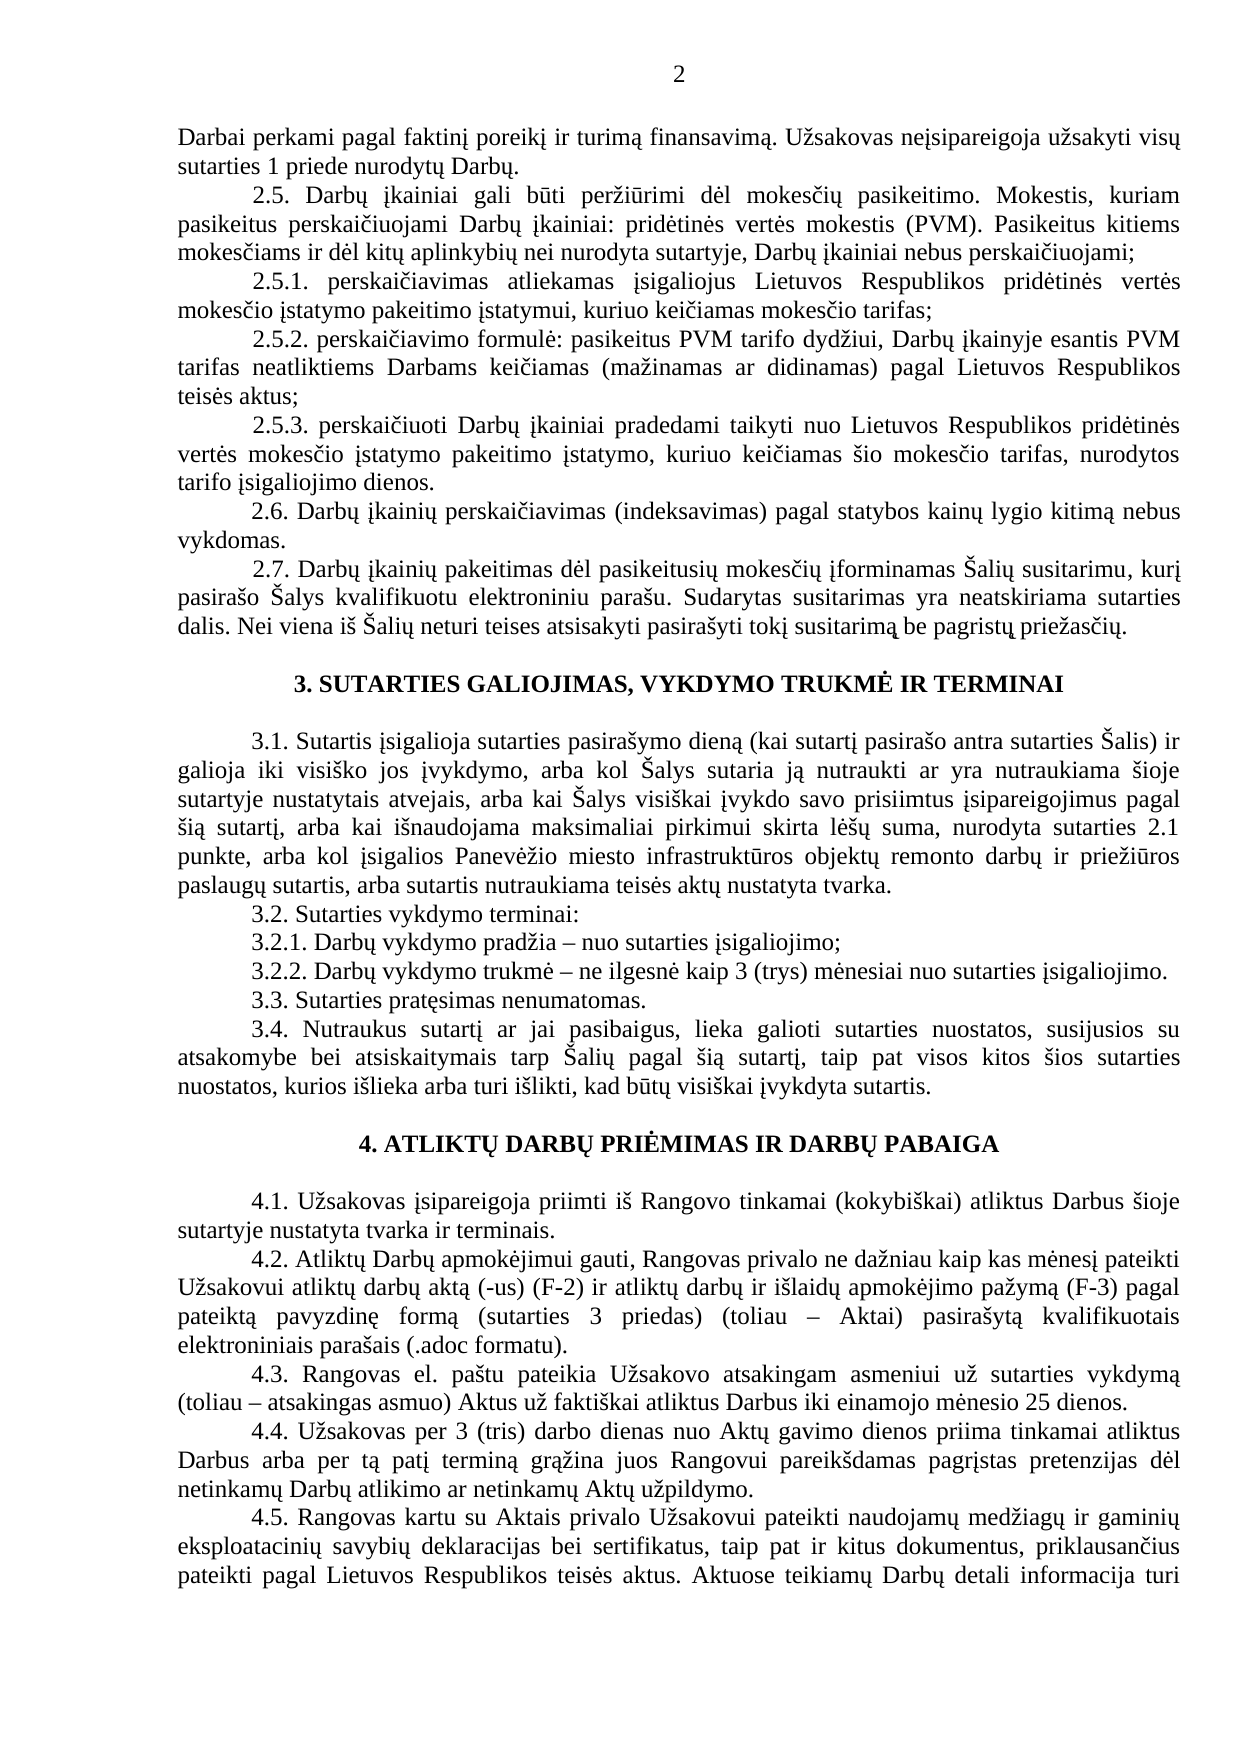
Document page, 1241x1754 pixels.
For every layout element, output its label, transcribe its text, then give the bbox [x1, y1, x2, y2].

text 3.4. Nutraukus sutartį ar jai pasibaigus, lieka galioti sutarties nuostatos, susijusios su atsakomybe bei atsiskaitymais tarp Šalių pagal šią sutartį, taip pat visos kitos šios sutarties nuostatos, kurios išlieka arba turi išlikti, kad būtų visiškai įvykdyta sutartis. [177, 1014, 1181, 1100]
text 4. ATLIKTŲ DARBŲ PRIĖMIMAS IR DARBŲ PABAIGA [177, 1129, 1181, 1157]
text 2.5.3. perskaičiuoti Darbų įkainiai pradedami taikyti nuo Lietuvos Respublikos pridėtinės vertės mokesčio įstatymo pakeitimo įstatymo, kuriuo keičiamas šio mokesčio tarifas, nurodytos tarifo įsigaliojimo dienos. [177, 410, 1181, 496]
text 4.1. Užsakovas įsipareigoja priimti iš Rangovo tinkamai (kokybiškai) atliktus Darbus šioje sutartyje nustatyta tvarka ir terminais. [177, 1186, 1181, 1244]
text 2.5.1. perskaičiavimas atliekamas įsigaliojus Lietuvos Respublikos pridėtinės vertės mokesčio įstatymo pakeitimo įstatymui, kuriuo keičiamas mokesčio tarifas; [177, 266, 1181, 324]
text 3.1. Sutartis įsigalioja sutarties pasirašymo dieną (kai sutartį pasirašo antra sutarties Šalis) ir galioja iki visiško jos įvykdymo, arba kol Šalys sutaria ją nutraukti ar yra nutraukiama šioje sutartyje nustatytais atvejais, arba kai Šalys visiškai įvykdo savo prisiimtus įsipareigojimus pagal šią sutartį, arba kai išnaudojama maksimaliai pirkimui skirta lėšų suma, nurodyta sutarties 2.1 punkte, arba kol įsigalios Panevėžio miesto infrastruktūros objektų remonto darbų ir priežiūros paslaugų sutartis, arba sutartis nutraukiama teisės aktų nustatyta tvarka. [177, 726, 1181, 899]
text 2.7. Darbų įkainių pakeitimas dėl pasikeitusių mokesčių įforminamas Šalių susitarimu, kurį pasirašo Šalys kvalifikuotu elektroniniu parašu. Sudarytas susitarimas yra neatskiriama sutarties dalis. Nei viena iš Šalių neturi teises atsisakyti pasirašyti tokį susitarimą̨ be pagristų̨ priežasčių. [177, 554, 1181, 640]
text 4.2. Atliktų Darbų apmokėjimui gauti, Rangovas privalo ne dažniau kaip kas mėnesį pateikti Užsakovui atliktų darbų aktą (-us) (F-2) ir atliktų darbų ir išlaidų apmokėjimo pažymą (F-3) pagal pateiktą pavyzdinę formą (sutarties 3 priedas) (toliau – Aktai) pasirašytą kvalifikuotais elektroniniais parašais (.adoc formatu). [177, 1244, 1181, 1359]
text 4.3. Rangovas el. paštu pateikia Užsakovo atsakingam asmeniui už sutarties vykdymą (toliau – atsakingas asmuo) Aktus už faktiškai atliktus Darbus iki einamojo mėnesio 25 dienos. [177, 1359, 1181, 1416]
text 2.5.2. perskaičiavimo formulė: pasikeitus PVM tarifo dydžiui, Darbų įkainyje esantis PVM tarifas neatliktiems Darbams keičiamas (mažinamas ar didinamas) pagal Lietuvos Respublikos teisės aktus; [177, 324, 1181, 410]
text 3.2.2. Darbų vykdymo trukmė – ne ilgesnė kaip 3 (trys) mėnesiai nuo sutarties įsigaliojimo. [177, 956, 1181, 985]
text 2.5. Darbų įkainiai gali būti peržiūrimi dėl mokesčių pasikeitimo. Mokestis, kuriam pasikeitus perskaičiuojami Darbų įkainiai: pridėtinės vertės mokestis (PVM). Pasikeitus kitiems mokesčiams ir dėl kitų aplinkybių nei nurodyta sutartyje, Darbų įkainiai nebus perskaičiuojami; [177, 180, 1181, 266]
text 3. SUTARTIES GALIOJIMAS, VYKDYMO TRUKMĖ IR TERMINAI [177, 669, 1181, 697]
text 2.6. Darbų įkainių perskaičiavimas (indeksavimas) pagal statybos kainų lygio kitimą nebus vykdomas. [177, 496, 1181, 554]
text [177, 122, 1181, 180]
text 3.2.1. Darbų vykdymo pradžia – nuo sutarties įsigaliojimo; [177, 927, 1181, 956]
text 3.3. Sutarties pratęsimas nenumatomas. [177, 985, 1181, 1014]
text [177, 1502, 1181, 1589]
text 3.2. Sutarties vykdymo terminai: [177, 899, 1181, 927]
text 4.4. Užsakovas per 3 (tris) darbo dienas nuo Aktų gavimo dienos priima tinkamai atliktus Darbus arba per tą patį terminą grąžina juos Rangovui pareikšdamas pagrįstas pretenzijas dėl netinkamų Darbų atlikimo ar netinkamų Aktų užpildymo. [177, 1416, 1181, 1502]
